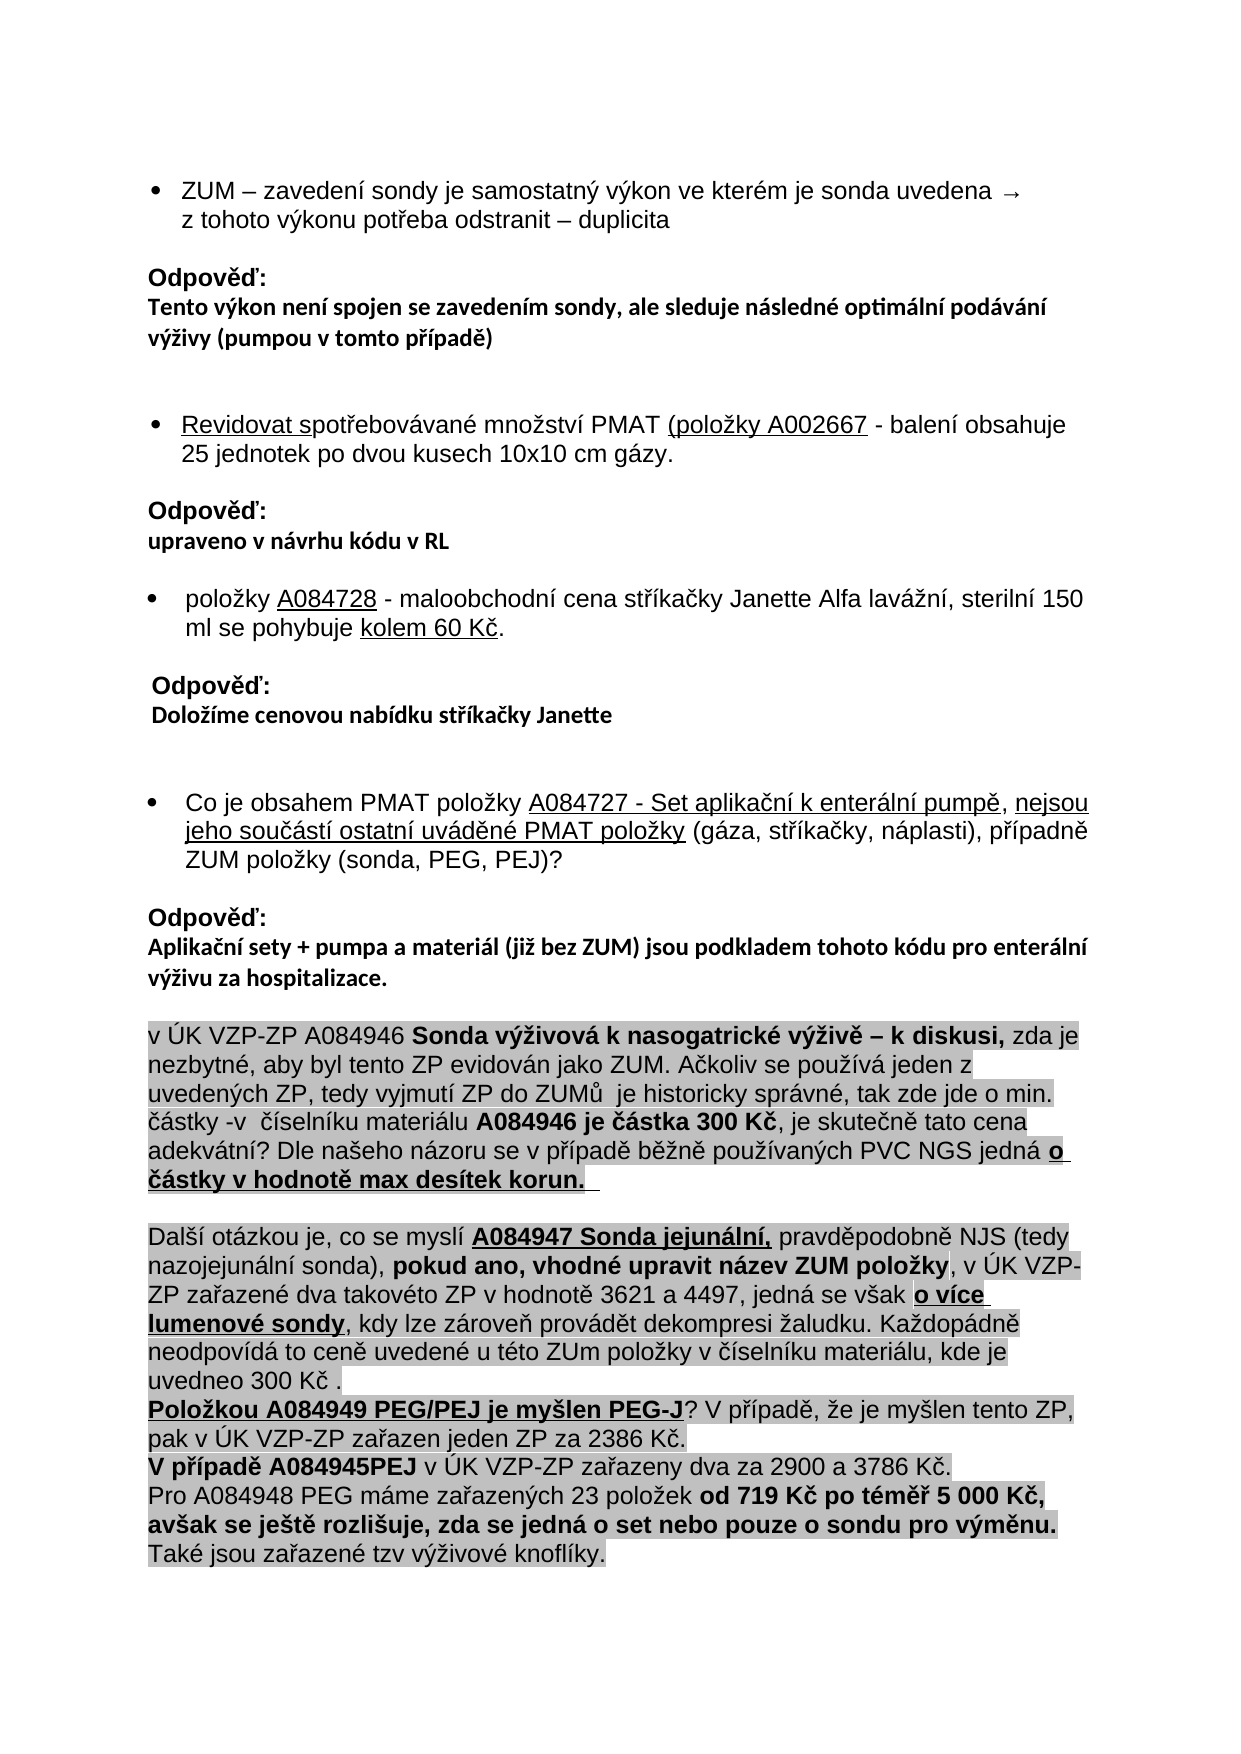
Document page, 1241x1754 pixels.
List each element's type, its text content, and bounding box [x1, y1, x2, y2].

text Doložíme cenovou nabídku stříkačky Janette [151, 699, 1093, 730]
text Odpověď: [148, 263, 1093, 291]
text V případě A084945PEJ v ÚK VZP-ZP zařazeny dva za 2900 a 3786 Kč. [148, 1452, 1093, 1481]
text Tento výkon není spojen se zavedením sondy, ale sleduje následné optimální podávání výživy (pumpou v tomto případě) [148, 291, 1093, 352]
text Odpověď: [148, 496, 1093, 525]
text Pro A084948 PEG máme zařazených 23 položek od 719 Kč po téměř 5 000 Kč, avšak se ještě rozlišuje, zda se jedná o set nebo pouze o sondu pro výměnu. Také jsou zařazené tzv výživové knoflíky. [606, 1481, 1093, 1567]
text Aplikační sety + pumpa a materiál (již bez ZUM) jsou podkladem tohoto kódu pro enterální výživu za hospitalizace. [148, 931, 1093, 992]
text Odpověď: [148, 903, 1093, 931]
list Revidovat spotřebovávané množství PMAT (položky A002667 - balení obsahuje 25 jednotek po dvou kusech 10x10 cm gázy. [151, 410, 1093, 468]
list ZUM – zavedení sondy je samostatný výkon ve kterém je sonda uvedena → z tohoto výkonu potřeba odstranit – duplicita [151, 176, 1093, 234]
text upraveno v návrhu kódu v RL [148, 525, 1093, 556]
text Položkou A084949 PEG/PEJ je myšlen PEG-J? V případě, že je myšlen tento ZP, pak v ÚK VZP-ZP zařazen jeden ZP za 2386 Kč. [687, 1395, 1093, 1452]
text Odpověď: [151, 671, 1093, 699]
text Další otázkou je, co se myslí A084947 Sonda jejunální, pravděpodobně NJS (tedy nazojejunální sonda), pokud ano, vhodné upravit název ZUM položky, v ÚK VZP-ZP zařazené dva takovéto ZP v hodnotě 3621 a 4497, jedná se však o více lumenové sondy, kdy lze zároveň provádět dekompresi žaludku. Každopádně neodpovídá to ceně uvedené u této ZUm položky v číselníku materiálu, kde je uvedneo 300 Kč . [148, 1222, 1093, 1395]
text v ÚK VZP-ZP A084946 Sonda výživová k nasogatrické výživě – k diskusi, zda je nezbytné, aby byl tento ZP evidován jako ZUM. Ačkoliv se používá jeden z uvedených ZP, tedy vyjmutí ZP do ZUMů je historicky správné, tak zde jde o min. částky -v číselníku materiálu A084946 je částka 300 Kč, je skutečně tato cena adekvátní? Dle našeho názoru se v případě běžně používaných PVC NGS jedná o částky v hodnotě max desítek korun. [148, 1021, 1093, 1194]
list Co je obsahem PMAT položky A084727 - Set aplikační k enterální pumpě, nejsou jeho součástí ostatní uváděné PMAT položky (gáza, stříkačky, náplasti), případně ZUM položky (sonda, PEG, PEJ)? [148, 787, 1093, 874]
list položky A084728 - maloobchodní cena stříkačky Janette Alfa lavážní, sterilní 150 ml se pohybuje kolem 60 Kč. [148, 584, 1093, 642]
